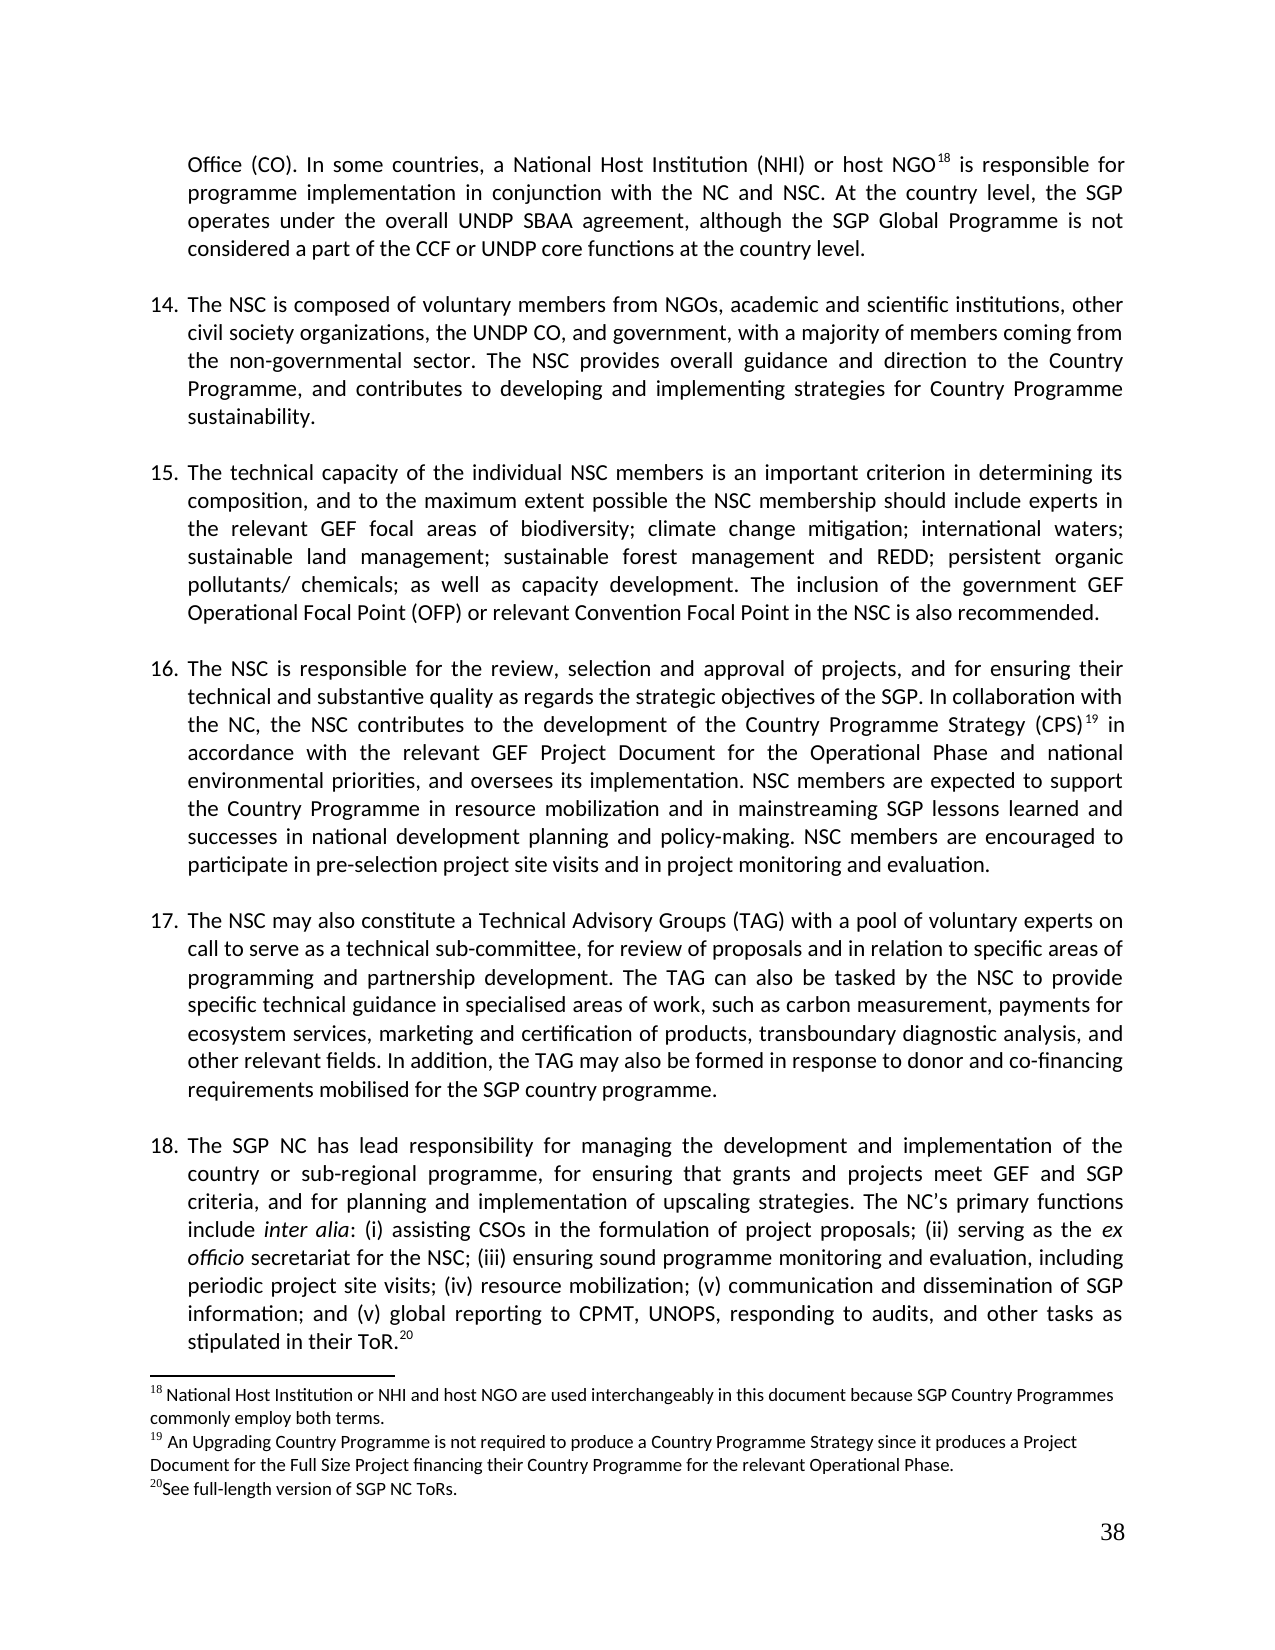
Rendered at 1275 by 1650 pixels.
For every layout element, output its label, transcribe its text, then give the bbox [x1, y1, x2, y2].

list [150, 150, 1125, 262]
list The NSC may also constitute a Technical Advisory Groups (TAG) with a pool of voluntary experts on call to serve as a technical sub-committee, for review of proposals and in relation to specific areas of programming and partnership development. The TAG can also be tasked by the NSC to provide specific technical guidance in specialised areas of work, such as carbon measurement, payments for ecosystem services, marketing and certification of products, transboundary diagnostic analysis, and other relevant fields. In addition, the TAG may also be formed in response to donor and co-financing requirements mobilised for the SGP country programme. [150, 907, 1125, 1103]
list The NSC is composed of voluntary members from NGOs, academic and scientific institutions, other civil society organizations, the UNDP CO, and government, with a majority of members coming from the non-governmental sector. The NSC provides overall guidance and direction to the Country Programme, and contributes to developing and implementing strategies for Country Programme sustainability. [150, 290, 1125, 430]
list The technical capacity of the individual NSC members is an important criterion in determining its composition, and to the maximum extent possible the NSC membership should include experts in the relevant GEF focal areas of biodiversity; climate change mitigation; international waters; sustainable land management; sustainable forest management and REDD; persistent organic pollutants/ chemicals; as well as capacity development. The inclusion of the government GEF Operational Focal Point (OFP) or relevant Convention Focal Point in the NSC is also recommended. [150, 458, 1125, 626]
list The SGP NC has lead responsibility for managing the development and implementation of the country or sub-regional programme, for ensuring that grants and projects meet GEF and SGP criteria, and for planning and implementation of upscaling strategies. The NC’s primary functions include inter alia: (i) assisting CSOs in the formulation of project proposals; (ii) serving as the ex officio secretariat for the NSC; (iii) ensuring sound programme monitoring and evaluation, including periodic project site visits; (iv) resource mobilization; (v) communication and dissemination of SGP information; and (v) global reporting to CPMT, UNOPS, responding to audits, and other tasks as stipulated in their ToR. [150, 1131, 1125, 1355]
list The NSC is responsible for the review, selection and approval of projects, and for ensuring their technical and substantive quality as regards the strategic objectives of the SGP. In collaboration with the NC, the NSC contributes to the development of the Country Programme Strategy (CPS) in accordance with the relevant GEF Project Document for the Operational Phase and national environmental priorities, and oversees its implementation. NSC members are expected to support the Country Programme in resource mobilization and in mainstreaming SGP lessons learned and successes in national development planning and policy-making. NSC members are encouraged to participate in pre-selection project site visits and in project monitoring and evaluation. [150, 654, 1125, 878]
